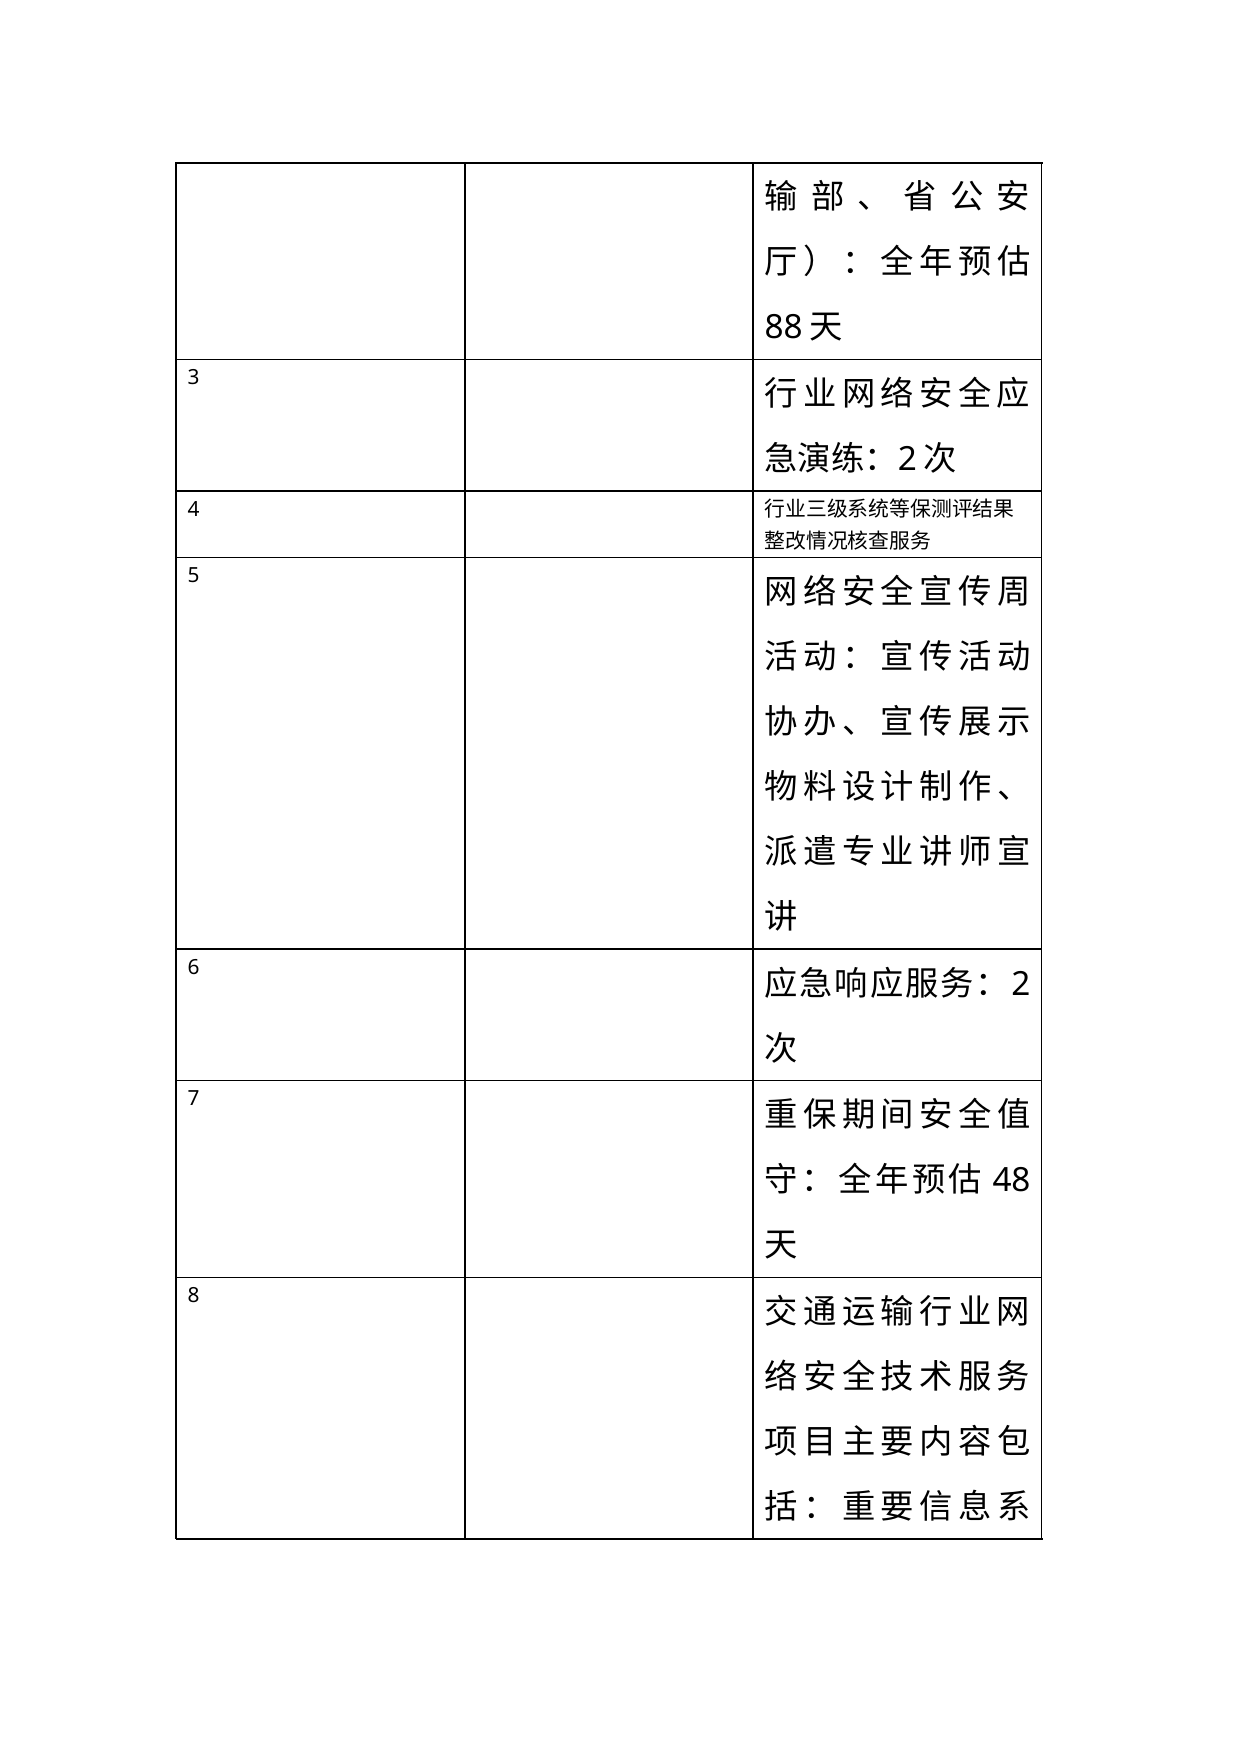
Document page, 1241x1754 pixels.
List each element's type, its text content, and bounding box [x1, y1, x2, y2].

table_cell 行业三级系统等保测评结果整改情况核查服务 [754, 492, 1041, 557]
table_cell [754, 1278, 1041, 1538]
table_cell [466, 360, 752, 490]
table_cell 6 [177, 950, 464, 1080]
table_cell [466, 558, 752, 948]
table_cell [754, 164, 1041, 358]
table_cell 应急响应服务：2次 [754, 950, 1041, 1080]
table_cell [466, 1278, 752, 1538]
table_cell 4 [177, 492, 464, 557]
table_cell [466, 164, 752, 358]
table_cell 网络安全宣传周活动：宣传活动协办、宣传展示物料设计制作、派遣专业讲师宣讲 [754, 558, 1041, 948]
table_cell 行业网络安全应急演练：2次 [754, 360, 1041, 490]
table_cell 8 [177, 1278, 464, 1538]
table_cell 2 [177, 164, 464, 358]
table_cell 5 [177, 558, 464, 948]
table_cell 重保期间安全值守：全年预估48天 [754, 1081, 1041, 1276]
table_cell 7 [177, 1081, 464, 1276]
table_cell [466, 492, 752, 557]
table_cell 3 [177, 360, 464, 490]
table_cell [466, 950, 752, 1080]
table_cell [466, 1081, 752, 1276]
